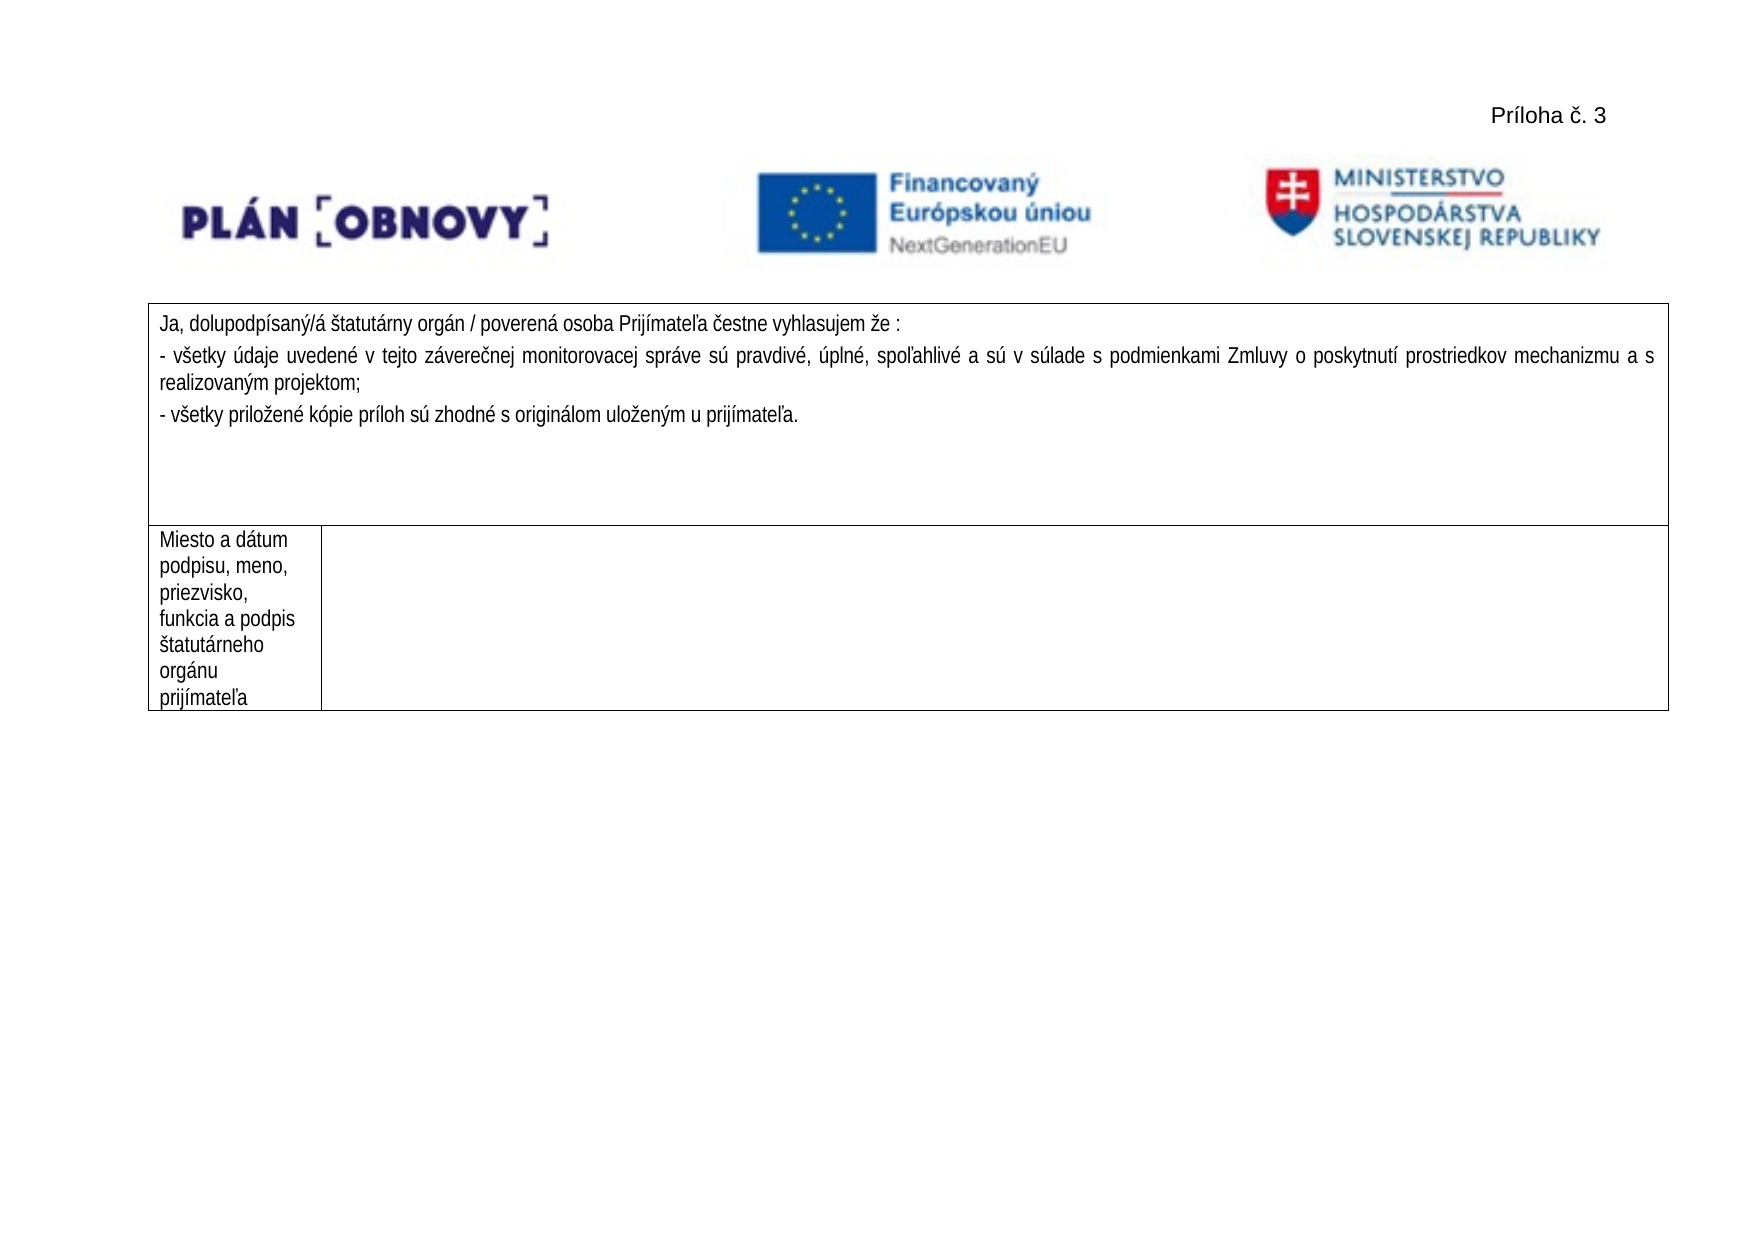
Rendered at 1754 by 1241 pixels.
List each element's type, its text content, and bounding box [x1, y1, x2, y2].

table_cell Miesto a dátum podpisu, meno, priezvisko, funkcia a podpis štatutárneho orgánu prijímateľa [149, 526, 321, 710]
table_cell [322, 526, 1668, 710]
table_cell Ja, dolupodpísaný/á štatutárny orgán / poverená osoba Prijímateľa čestne vyhlasujem že : - všetky údaje uvedené v tejto záverečnej monitorovacej správe sú pravdivé, úplné, spoľahlivé a sú v súlade s podmienkami Zmluvy o poskytnutí prostriedkov mechanizmu a s realizovaným projektom; - všetky priložené kópie príloh sú zhodné s originálom uloženým u prijímateľa. [149, 304, 1668, 525]
picture [147, 154, 1632, 275]
